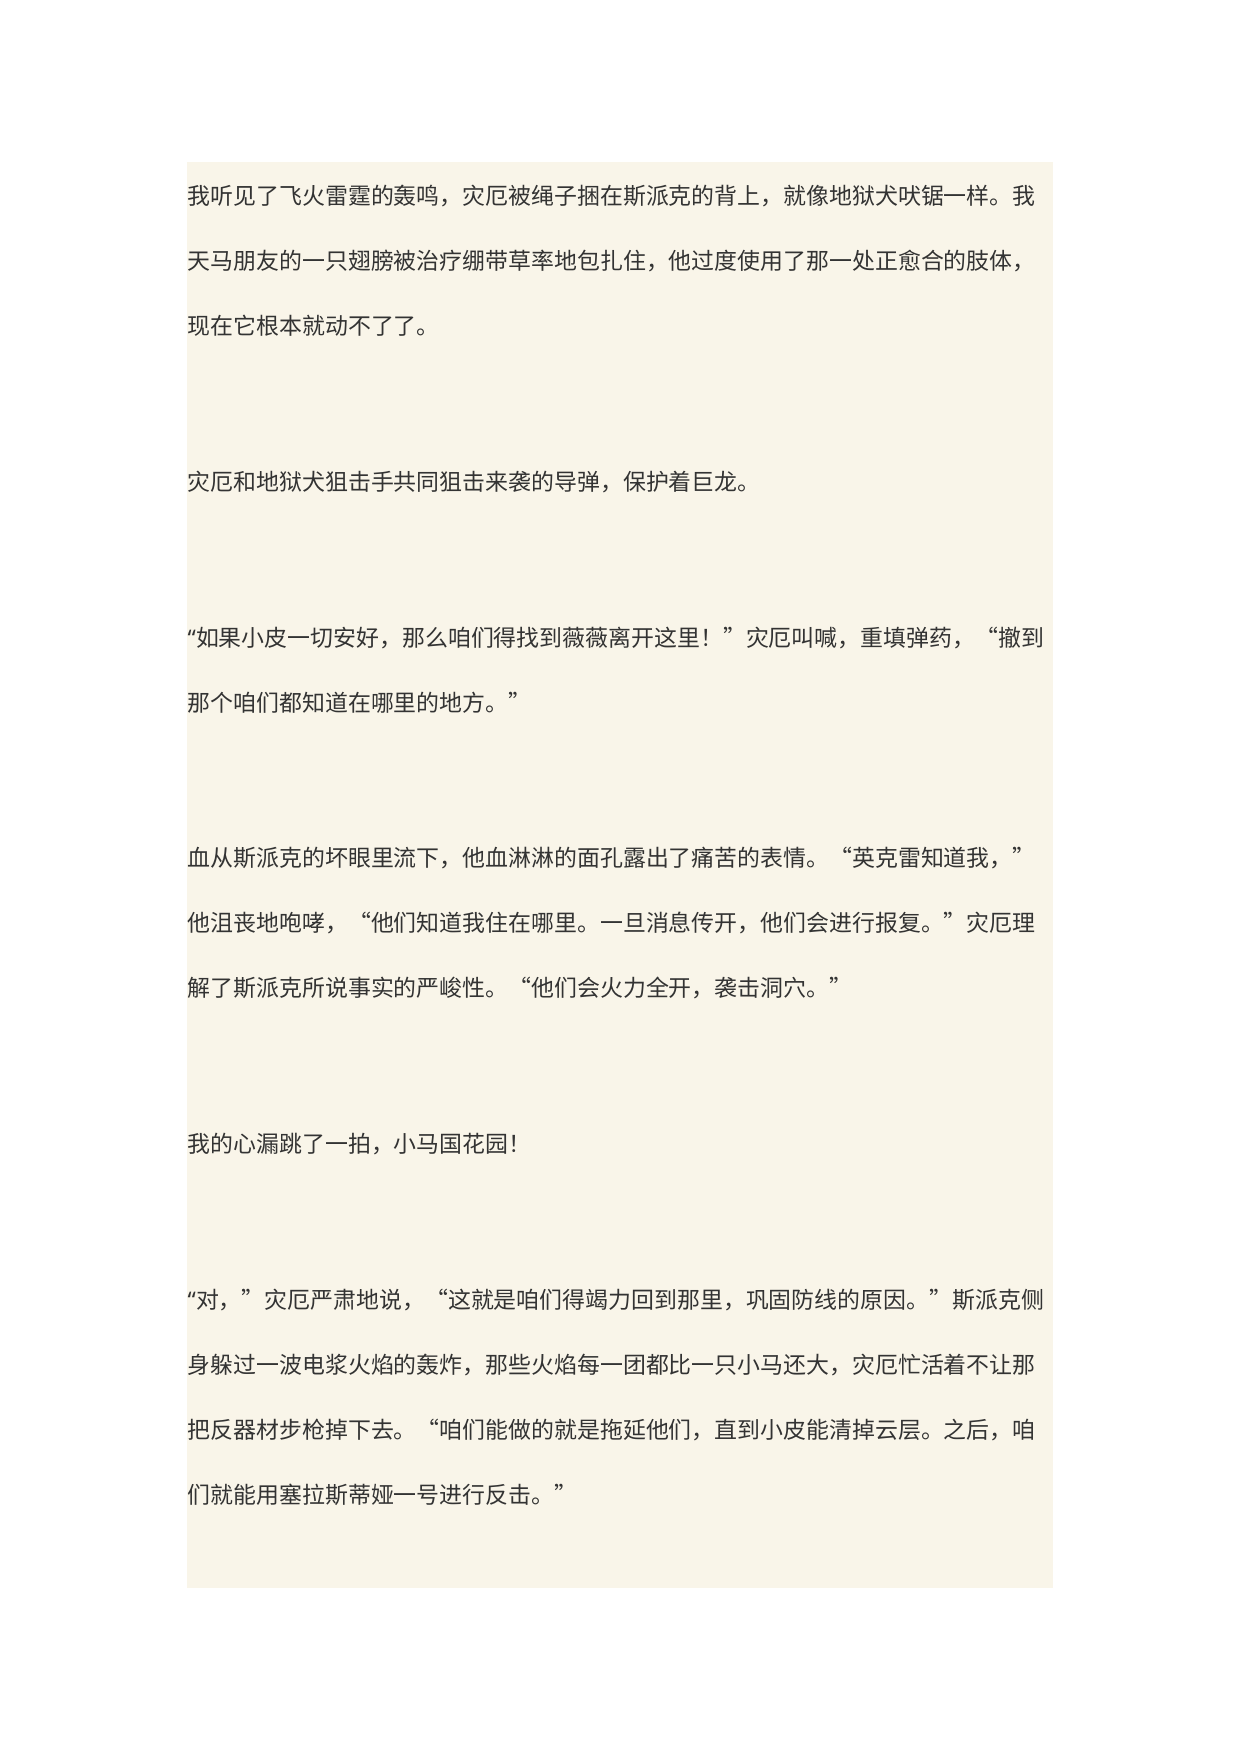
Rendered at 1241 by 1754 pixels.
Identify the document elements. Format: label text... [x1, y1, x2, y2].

text 我的心漏跳了一拍，小马国花园！ [187, 1110, 1053, 1175]
text 我听见了飞火雷霆的轰鸣，灾厄被绳子捆在斯派克的背上，就像地狱犬吠锯一样。我天马朋友的一只翅膀被治疗绷带草率地包扎住，他过度使用了那一处正愈合的肢体，现在它根本就动不了了。 [187, 162, 1053, 357]
text 灾厄和地狱犬狙击手共同狙击来袭的导弹，保护着巨龙。 [187, 448, 1053, 513]
text “如果小皮一切安好，那么咱们得找到薇薇离开这里！”灾厄叫喊，重填弹药，“撤到那个咱们都知道在哪里的地方。” [187, 604, 1053, 734]
text 血从斯派克的坏眼里流下，他血淋淋的面孔露出了痛苦的表情。“英克雷知道我，”他沮丧地咆哮，“他们知道我住在哪里。一旦消息传开，他们会进行报复。”灾厄理解了斯派克所说事实的严峻性。“他们会火力全开，袭击洞穴。” [187, 824, 1053, 1019]
text “对，”灾厄严肃地说，“这就是咱们得竭力回到那里，巩固防线的原因。”斯派克侧身躲过一波电浆火焰的轰炸，那些火焰每一团都比一只小马还大，灾厄忙活着不让那把反器材步枪掉下去。“咱们能做的就是拖延他们，直到小皮能清掉云层。之后，咱们就能用塞拉斯蒂娅一号进行反击。” [187, 1266, 1053, 1526]
